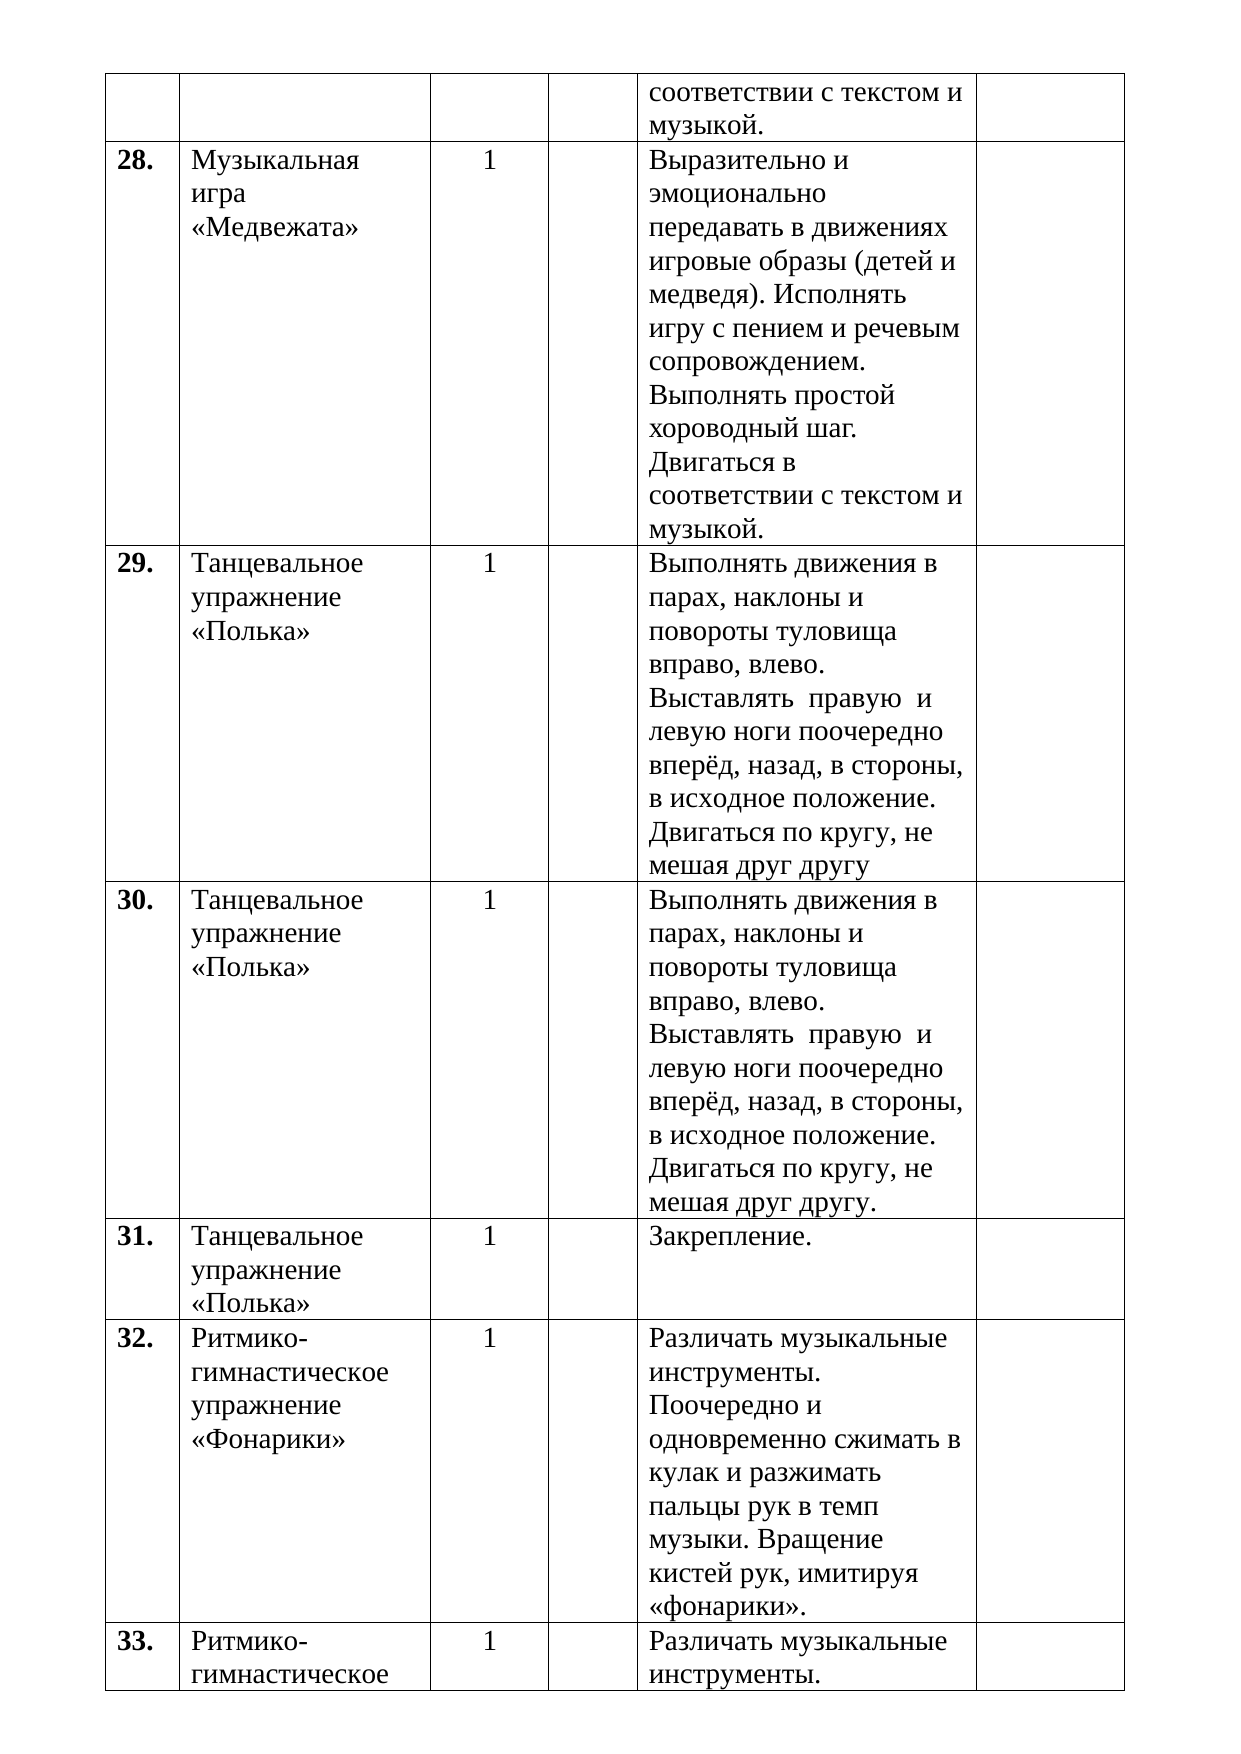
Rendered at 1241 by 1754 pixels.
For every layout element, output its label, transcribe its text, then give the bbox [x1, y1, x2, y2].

table_cell [977, 546, 1124, 881]
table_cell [638, 74, 976, 141]
table_cell 1 [431, 1320, 548, 1622]
table_cell Музыкальная игра «Медвежата» [180, 142, 430, 544]
table_cell 1 [431, 74, 548, 141]
table_cell [106, 1219, 179, 1319]
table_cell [180, 1320, 430, 1622]
table_cell 1 [431, 546, 548, 881]
table_cell [549, 1219, 637, 1319]
table_cell Выполнять движения в парах, наклоны и повороты туловища вправо, влево. Выставлять правую и левую ноги поочередно вперёд, назад, в стороны, в исходное положение. Двигаться по кругу, не мешая друг другу. [638, 882, 976, 1217]
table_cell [180, 1623, 430, 1690]
table_cell [977, 142, 1124, 544]
table_cell [106, 142, 179, 544]
table_cell [549, 1623, 637, 1690]
table_cell Различать музыкальные инструменты. Поочередно и одновременно сжимать в кулак и разжимать пальцы рук в темп музыки. Вращение кистей рук, имитируя «фонарики». [638, 1320, 976, 1622]
table_cell [106, 546, 179, 881]
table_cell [180, 74, 430, 141]
table_cell [106, 1320, 179, 1622]
table_cell Закрепление. [638, 1219, 976, 1319]
table_cell 1 [431, 882, 548, 1217]
table_cell [549, 1320, 637, 1622]
table_cell [549, 74, 637, 141]
table_cell [106, 74, 179, 141]
table_cell Выполнять движения в парах, наклоны и повороты туловища вправо, влево. Выставлять правую и левую ноги поочередно вперёд, назад, в стороны, в исходное положение. Двигаться по кругу, не мешая друг другу [638, 546, 976, 881]
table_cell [638, 1623, 976, 1690]
table_cell 1 [431, 1219, 548, 1319]
table_cell [977, 1219, 1124, 1319]
table_cell [549, 882, 637, 1217]
table_cell [549, 142, 637, 544]
table_cell [106, 882, 179, 1217]
table_cell 1 [431, 142, 548, 544]
table_cell [977, 74, 1124, 141]
table_cell [977, 882, 1124, 1217]
table_cell [977, 1623, 1124, 1690]
table_cell [977, 1320, 1124, 1622]
table_cell 1 [431, 1623, 548, 1690]
table_cell Танцевальное упражнение «Полька» [180, 882, 430, 1217]
table_cell [106, 1623, 179, 1690]
table_cell Танцевальное упражнение «Полька» [180, 546, 430, 881]
table_cell [549, 546, 637, 881]
table_cell Танцевальное упражнение «Полька» [180, 1219, 430, 1319]
